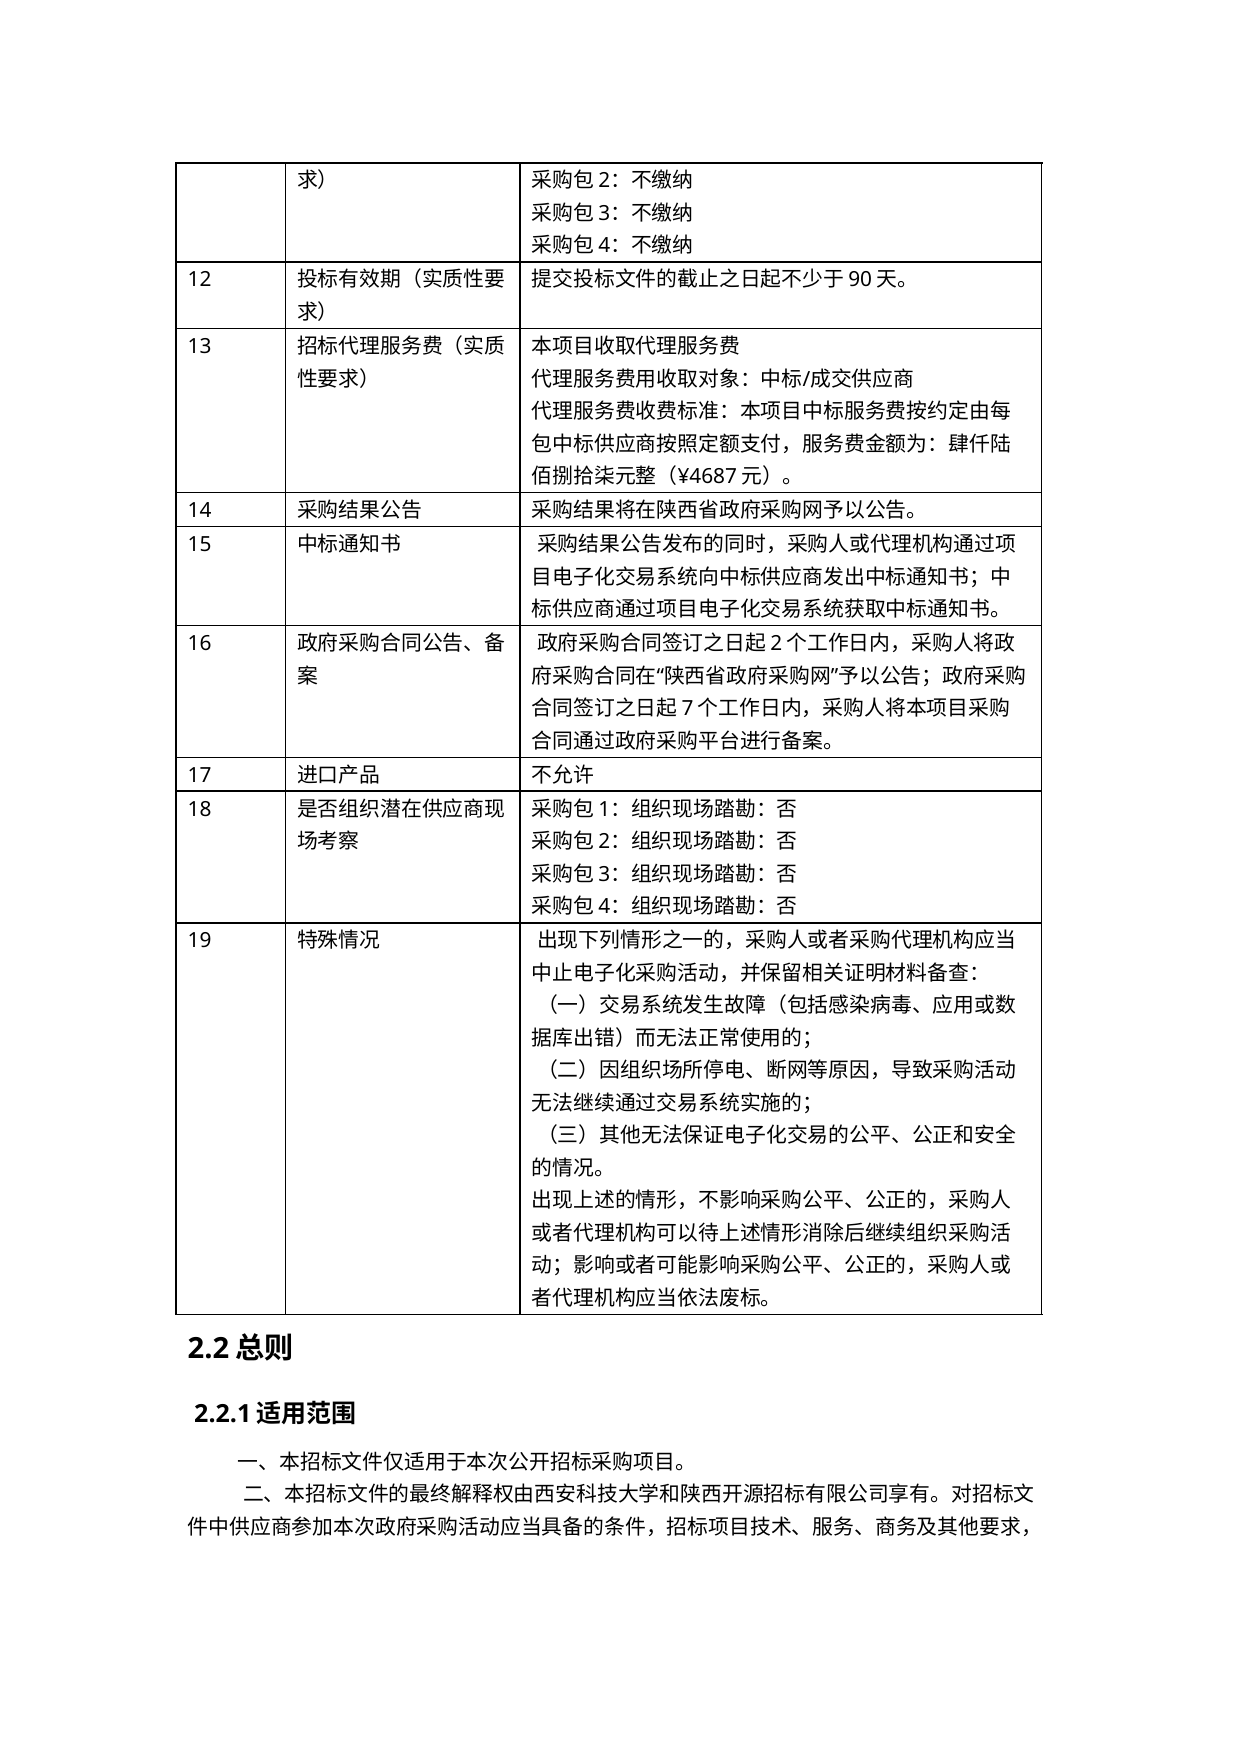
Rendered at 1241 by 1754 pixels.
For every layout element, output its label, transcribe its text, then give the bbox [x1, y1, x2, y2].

table_cell 采购结果公告发布的同时，采购人或代理机构通过项目电子化交易系统向中标供应商发出中标通知书；中标供应商通过项目电子化交易系统获取中标通知书。 [521, 527, 1041, 625]
table_cell 12 [177, 263, 285, 328]
table_cell 提交投标文件的截止之日起不少于90天。 [521, 263, 1041, 328]
table_cell 16 [177, 626, 285, 756]
table_cell 17 [177, 758, 285, 790]
table_cell 进口产品 [286, 758, 519, 790]
text 2.2.1适用范围 [187, 1380, 1053, 1445]
table_cell 15 [177, 527, 285, 625]
table_cell 履约保证金（实质性要求） [286, 164, 519, 261]
table_cell 19 [177, 924, 285, 1313]
table_cell 出现下列情形之一的，采购人或者采购代理机构应当中止电子化采购活动，并保留相关证明材料备查： （一）交易系统发生故障（包括感染病毒、应用或数据库出错）而无法正常使用的； （二）因组织场所停电、断网等原因，导致采购活动无法继续通过交易系统实施的； （三）其他无法保证电子化交易的公平、公正和安全的情况。 出现上述的情形，不影响采购公平、公正的，采购人或者代理机构可以待上述情形消除后继续组织采购活动；影响或者可能影响采购公平、公正的，采购人或者代理机构应当依法废标。 [521, 924, 1041, 1313]
table_cell 中标通知书 [286, 527, 519, 625]
table_cell 采购包1：组织现场踏勘：否 采购包2：组织现场踏勘：否 采购包3：组织现场踏勘：否 采购包4：组织现场踏勘：否 [521, 792, 1041, 922]
table_cell 不允许 [521, 758, 1041, 790]
table_cell 投标有效期（实质性要求） [286, 263, 519, 328]
table_cell 采购结果将在陕西省政府采购网予以公告。 [521, 493, 1041, 526]
table_cell 特殊情况 [286, 924, 519, 1313]
table_cell 13 [177, 329, 285, 492]
table_cell 政府采购合同公告、备案 [286, 626, 519, 756]
table_cell 政府采购合同签订之日起2个工作日内，采购人将政府采购合同在“陕西省政府采购网”予以公告；政府采购合同签订之日起7个工作日内，采购人将本项目采购合同通过政府采购平台进行备案。 [521, 626, 1041, 756]
table_cell 14 [177, 493, 285, 526]
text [187, 1478, 1053, 1543]
table_cell 是否组织潜在供应商现场考察 [286, 792, 519, 922]
table_cell 采购结果公告 [286, 493, 519, 526]
table_cell 招标代理服务费（实质性要求） [286, 329, 519, 492]
table_cell 11 [177, 164, 285, 261]
text 一、本招标文件仅适用于本次公开招标采购项目。 [187, 1445, 1053, 1478]
table_cell 本项目收取代理服务费 代理服务费用收取对象：中标/成交供应商 代理服务费收费标准：本项目中标服务费按约定由每包中标供应商按照定额支付，服务费金额为：肆仟陆佰捌拾柒元整（¥4687元）。 [521, 329, 1041, 492]
table_cell 18 [177, 792, 285, 922]
text 2.2总则 [187, 1315, 1053, 1380]
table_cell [521, 164, 1041, 261]
